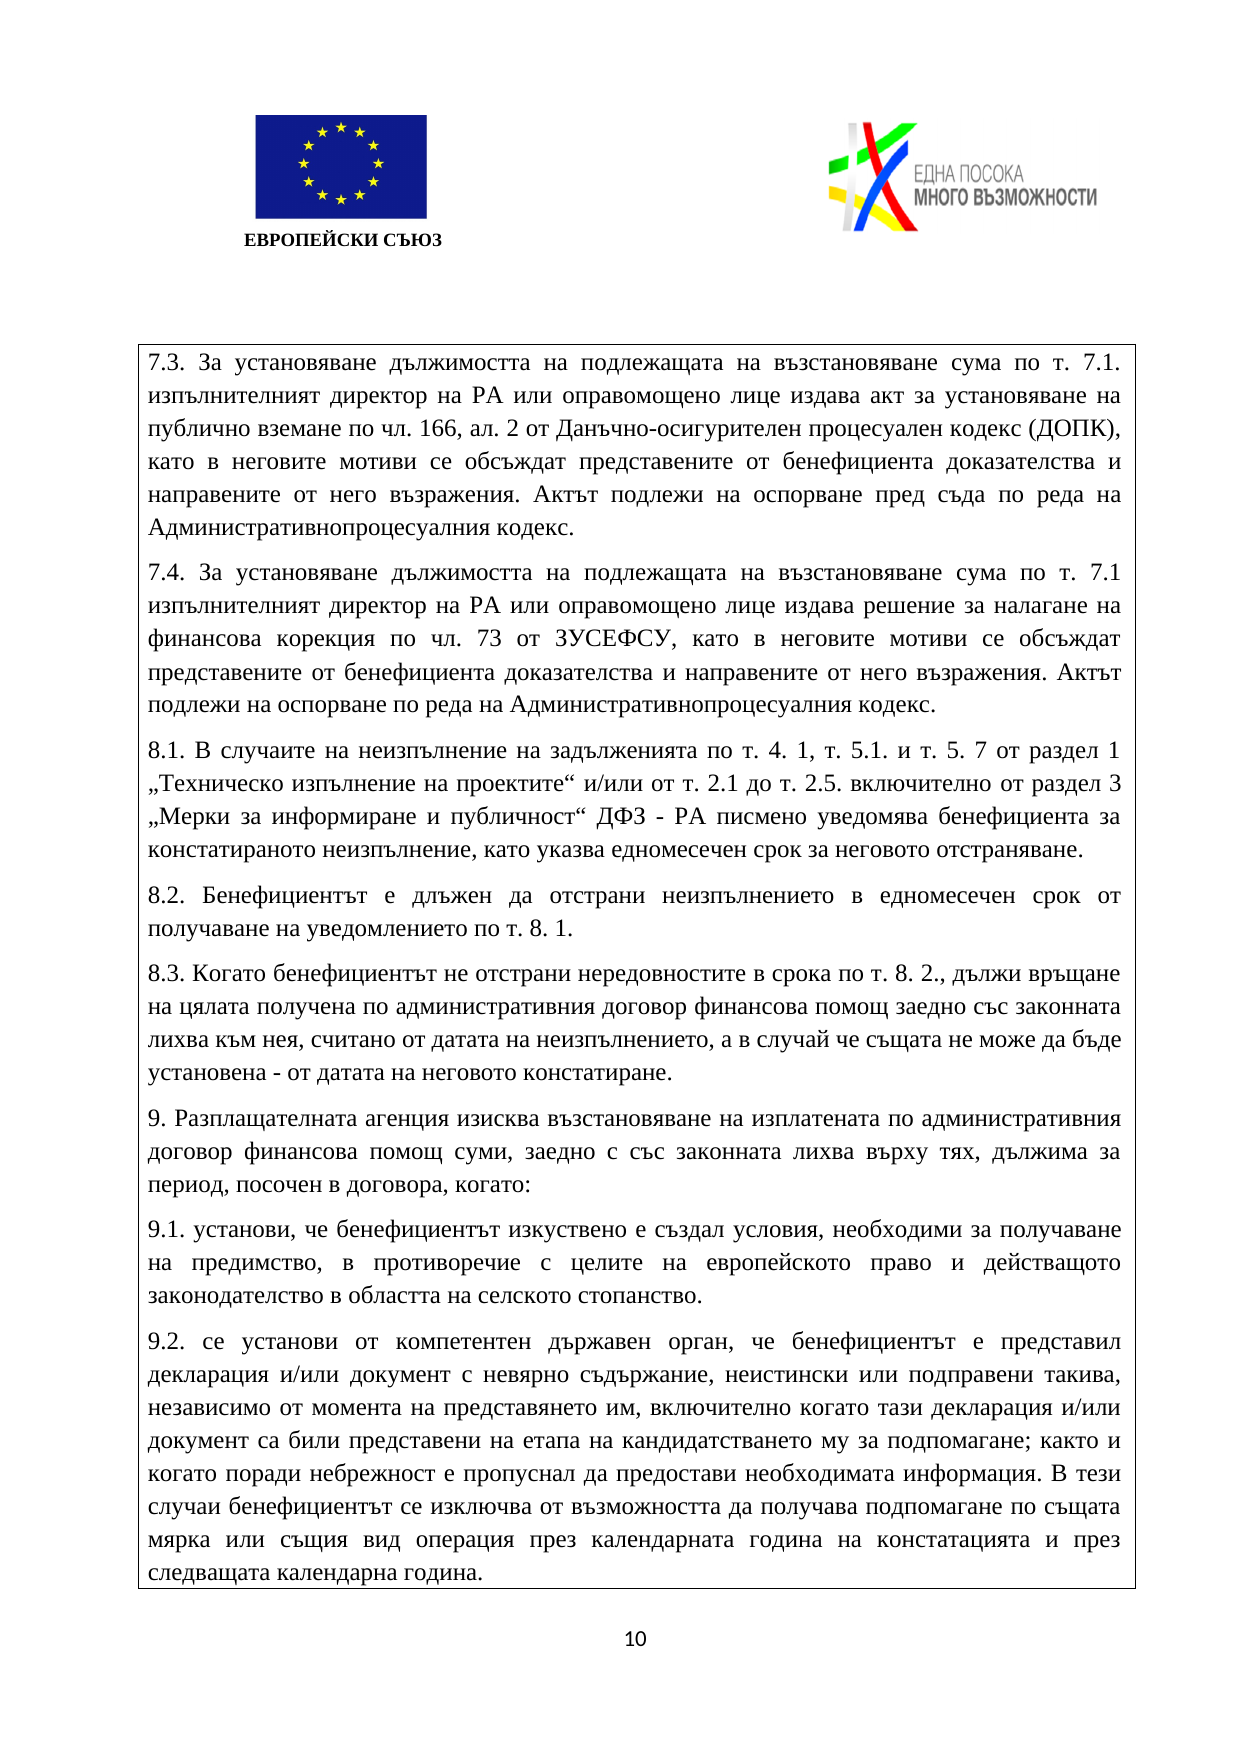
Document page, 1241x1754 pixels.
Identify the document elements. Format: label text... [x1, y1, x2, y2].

text 7.3. За установяване дължимостта на подлежащата на възстановяване сума по т. 7.1. изпълнителният директор на РА или оправомощено лице издава акт за установяване на публично вземане по чл. 166, ал. 2 от Данъчно-осигурителен процесуален кодекс (ДОПК), като в неговите мотиви се обсъждат представените от бенефициента доказателства и направените от него възражения. Актът подлежи на оспорване пред съда по реда на Административнопроцесуалния кодекс. [139, 345, 1135, 541]
picture [821, 118, 1100, 234]
text 9. Разплащателната агенция изисква възстановяване на изплатената по административния договор финансова помощ суми, заедно с със законната лихва върху тях, дължима за период, посочен в договора, когато: [139, 1100, 1135, 1198]
text 7.4. За установяване дължимостта на подлежащата на възстановяване сума по т. 7.1 изпълнителният директор на РА или оправомощено лице издава решение за налагане на финансова корекция по чл. 73 от ЗУСЕФСУ, като в неговите мотиви се обсъждат представените от бенефициента доказателства и направените от него възражения. Актът подлежи на оспорване по реда на Административнопроцесуалния кодекс. [139, 554, 1135, 718]
text 8.1. В случаите на неизпълнение на задълженията по т. 4. 1, т. 5.1. и т. 5. 7 от раздел 1 „Техническо изпълнение на проектите“ и/или от т. 2.1 до т. 2.5. включително от раздел 3 „Мерки за информиране и публичност“ ДФЗ - РА писмено уведомява бенефициента за констатираното неизпълнение, като указва едномесечен срок за неговото отстраняване. [139, 732, 1135, 863]
picture [252, 115, 430, 222]
text 9.2. се установи от компетентен държавен орган, че бенефициентът е представил декларация и/или документ с невярно съдържание, неистински или подправени такива, независимо от момента на представянето им, включително когато тази декларация и/или документ са били представени на етапа на кандидатстването му за подпомагане; както и когато поради небрежност е пропуснал да предостави необходимата информация. В тези случаи бенефициентът се изключва от възможността да получава подпомагане по същата мярка или същия вид операция през календарната година на констатацията и през следващата календарна година. [139, 1323, 1135, 1588]
text 8.3. Когато бенефициентът не отстрани нередовностите в срока по т. 8. 2., дължи връщане на цялата получена по административния договор финансова помощ заедно със законната лихва към нея, считано от датата на неизпълнението, а в случай че същата не може да бъде установена - от датата на неговото констатиране. [139, 955, 1135, 1086]
text 8.2. Бенефициентът е длъжен да отстрани неизпълнението в едномесечен срок от получаване на уведомлението по т. 8. 1. [139, 877, 1135, 941]
text 9.1. установи, че бенефициентът изкуствено е създал условия, необходими за получаване на предимство, в противоречие с целите на европейското право и действащото законодателство в областта на селското стопанство. [139, 1211, 1135, 1309]
